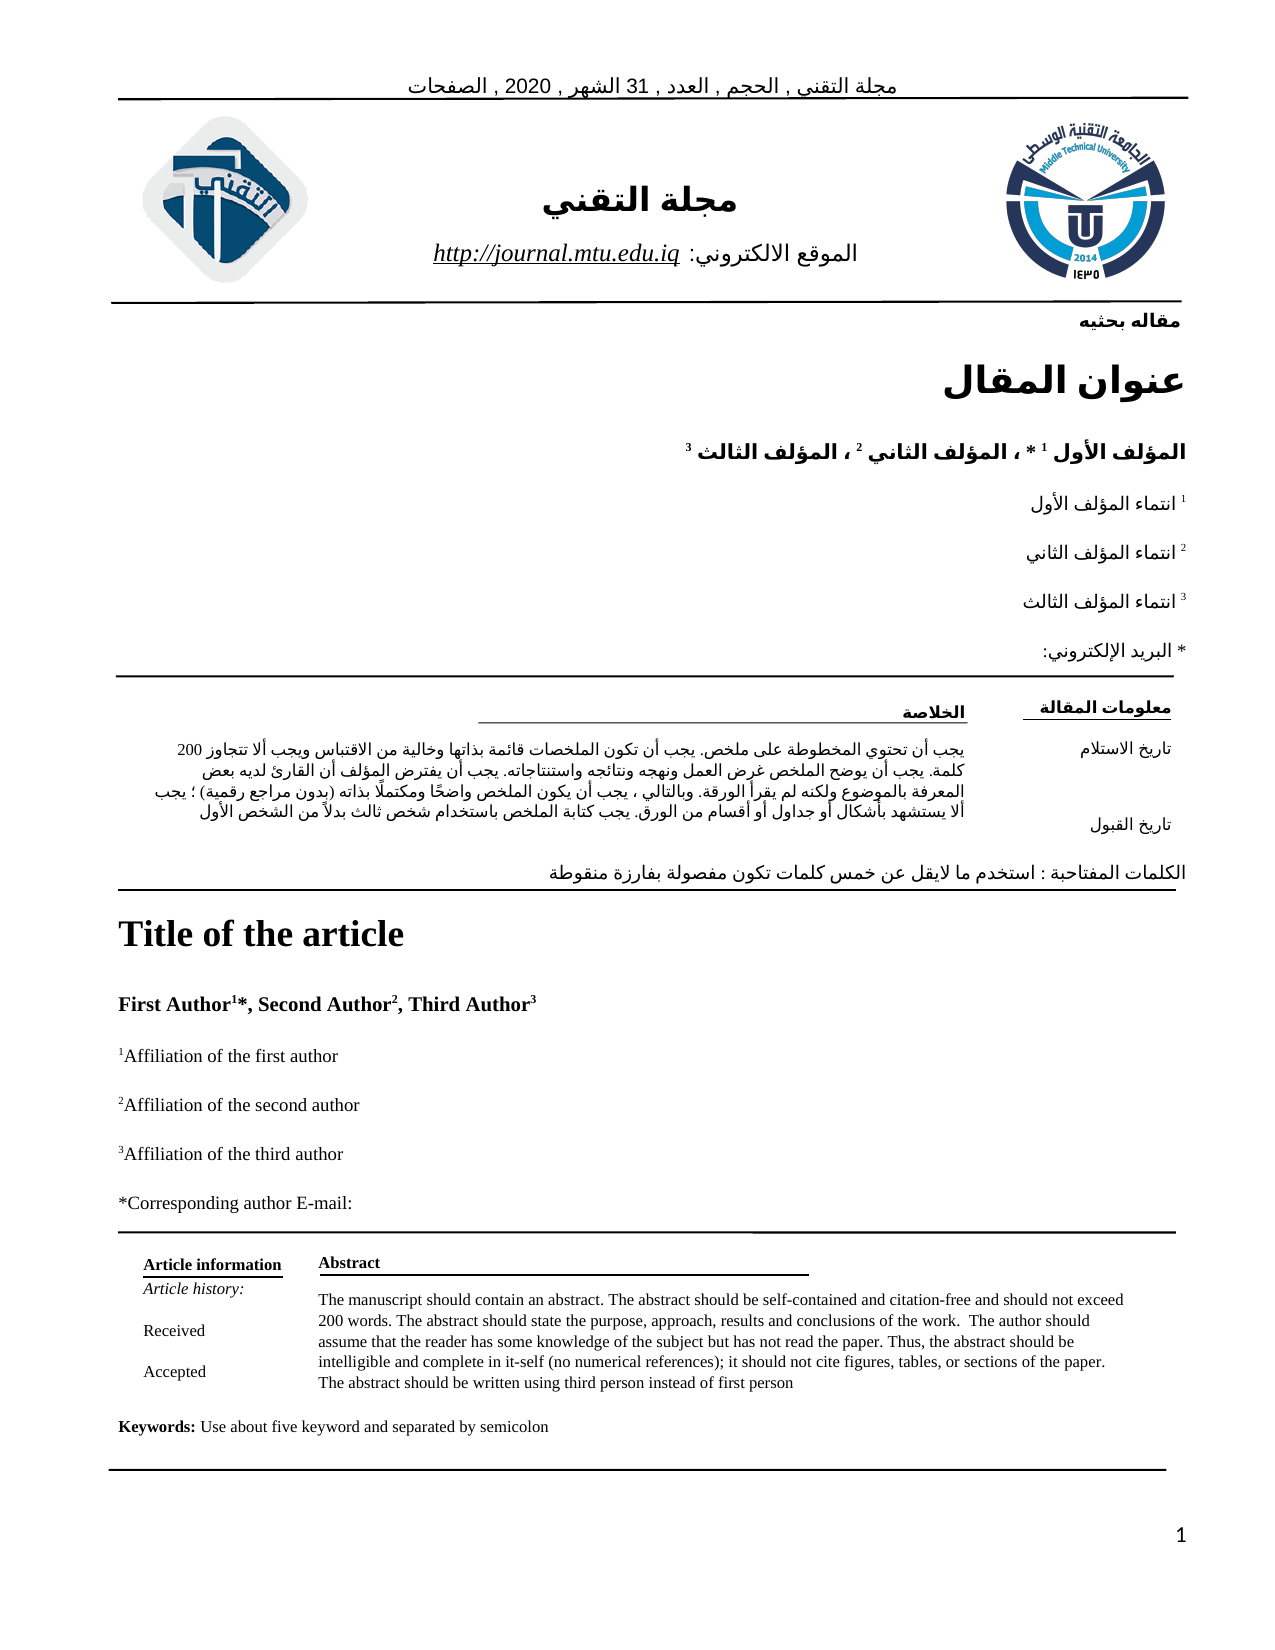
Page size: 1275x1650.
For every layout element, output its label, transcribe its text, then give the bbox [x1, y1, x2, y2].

picture [1002, 118, 1169, 284]
text عنوان المقال [118, 359, 1186, 402]
text *Corresponding author E-mail: [118, 1192, 1186, 1213]
text 3Affiliation of the third author [118, 1143, 1186, 1164]
text First Author1*, Second Author2, Third Author3 [118, 992, 1186, 1016]
text Keywords: Use about five keyword and separated by semicolon [118, 1417, 1186, 1436]
text 2Affiliation of the second author [118, 1094, 1186, 1116]
text مقاله بحثيه [118, 309, 1186, 331]
text 1Affiliation of the first author [118, 1045, 1186, 1067]
picture [138, 115, 311, 285]
text Title of the article [118, 911, 1186, 954]
text المؤلف الأول 1 * ، المؤلف الثاني 2 ، المؤلف الثالث 3 [118, 440, 1186, 464]
text 3 انتماء المؤلف الثالث [118, 591, 1186, 612]
text * البريد الإلكتروني: [118, 639, 1186, 661]
text 1 انتماء المؤلف الأول [118, 493, 1186, 514]
text 2 انتماء المؤلف الثاني [118, 542, 1186, 563]
text الكلمات المفتاحبة : استخدم ما لايقل عن خمس كلمات تكون مفصولة بفارزة منقوطة [118, 862, 1186, 883]
